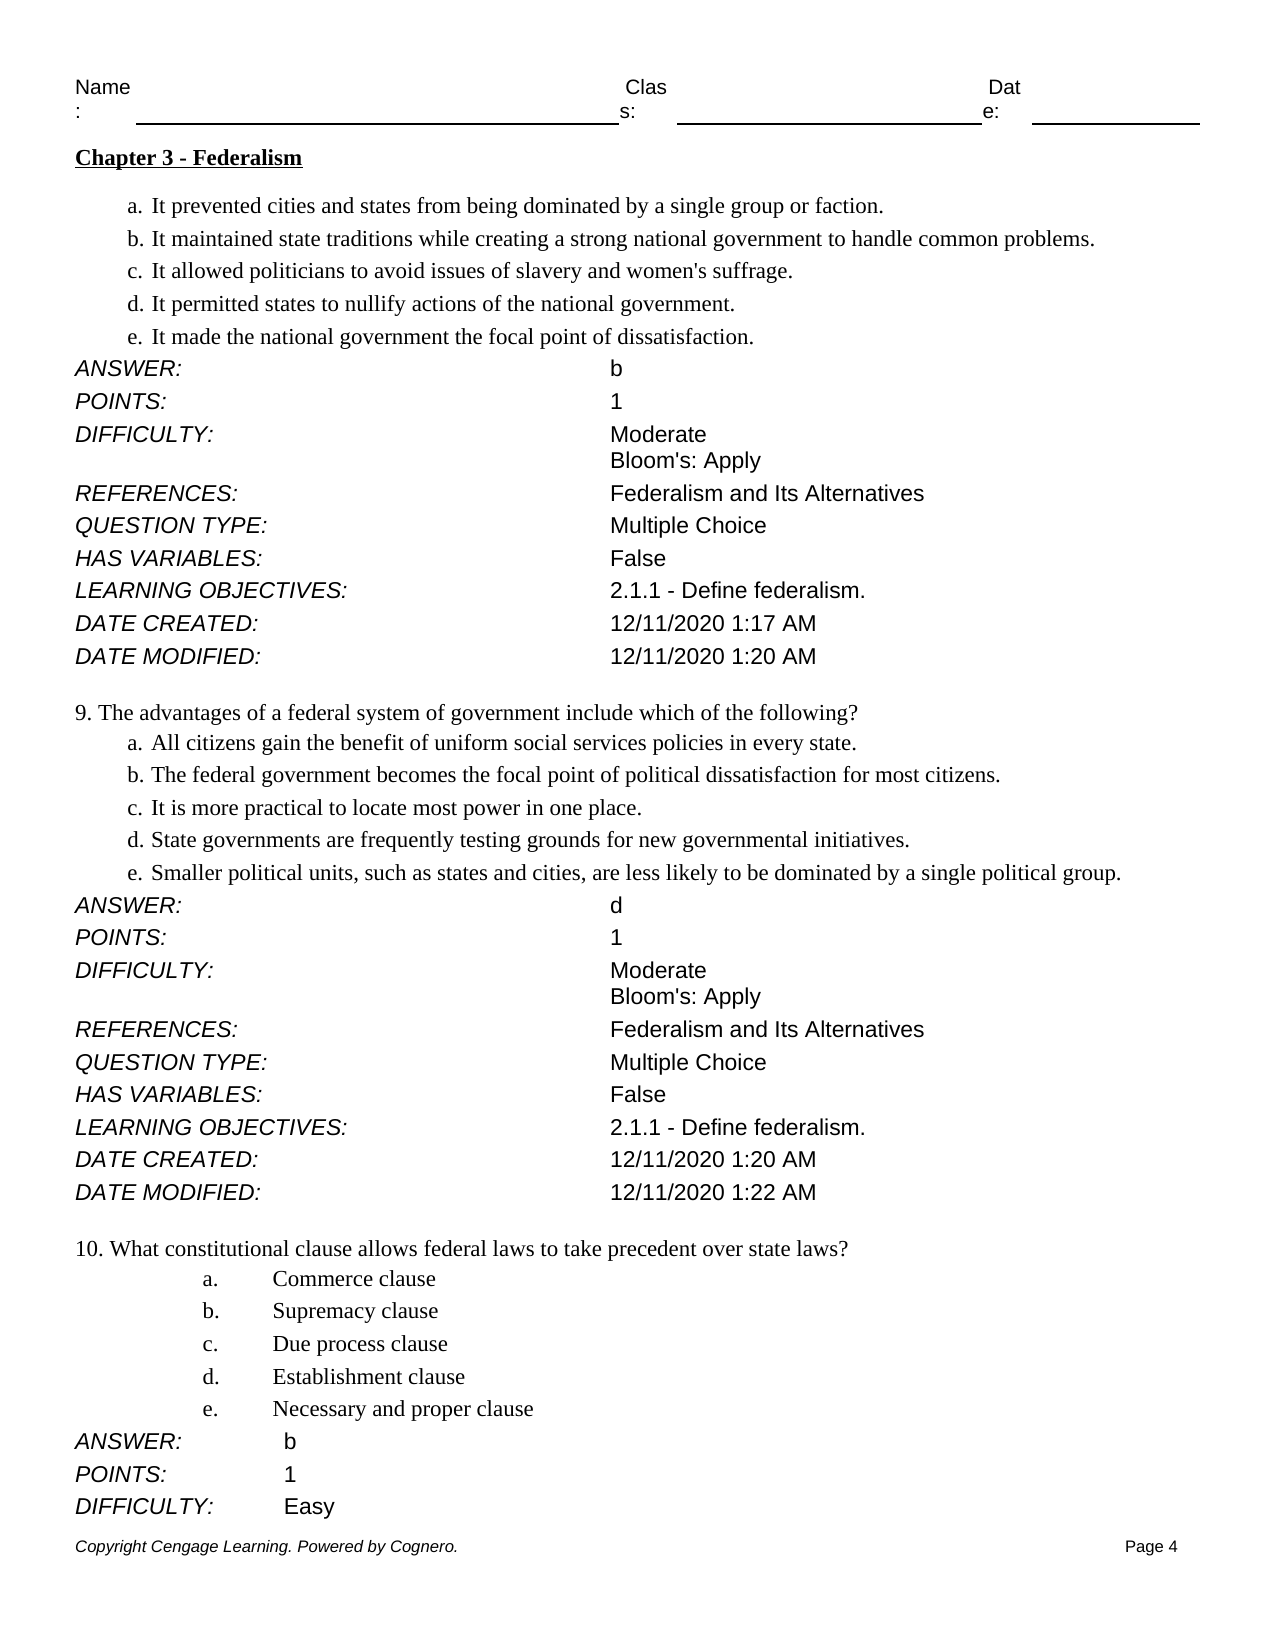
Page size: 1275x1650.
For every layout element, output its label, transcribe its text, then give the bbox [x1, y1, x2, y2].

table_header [75, 189, 1200, 672]
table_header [75, 1235, 1200, 1523]
table_header 9. The advantages of a federal system of government include which of the following? [75, 699, 1200, 1208]
